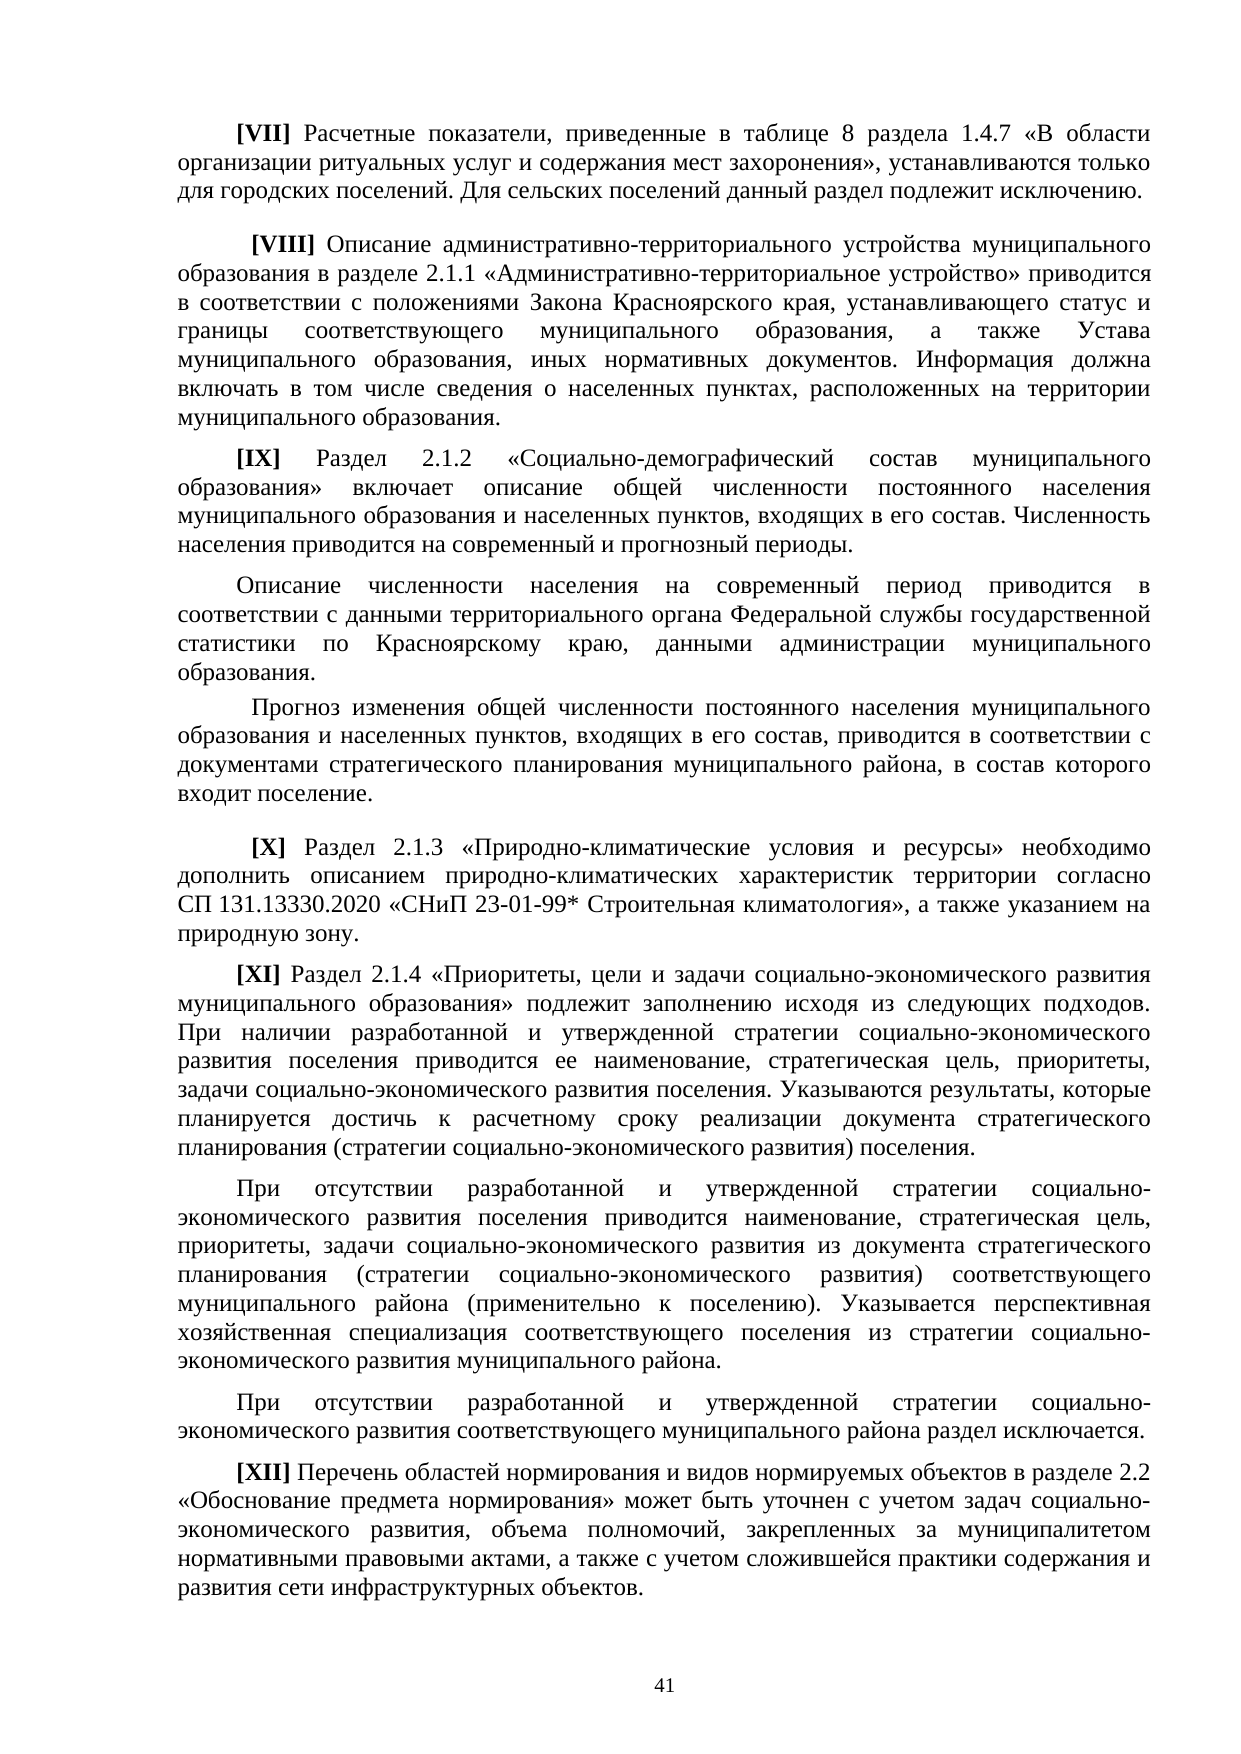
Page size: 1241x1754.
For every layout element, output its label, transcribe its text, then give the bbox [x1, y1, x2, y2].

text [VII] Расчетные показатели, приведенные в таблице 8 раздела 1.4.7 «В области организации ритуальных услуг и содержания мест захоронения», устанавливаются только для городских поселений. Для сельских поселений данный раздел подлежит исключению. [177, 118, 1152, 204]
text При отсутствии разработанной и утвержденной стратегии социально-экономического развития поселения приводится наименование, стратегическая цель, приоритеты, задачи социально-экономического развития из документа стратегического планирования (стратегии социально-экономического развития) соответствующего муниципального района (применительно к поселению). Указывается перспективная хозяйственная специализация соответствующего поселения из стратегии социально-экономического развития муниципального района. [177, 1173, 1152, 1374]
text При отсутствии разработанной и утвержденной стратегии социально-экономического развития соответствующего муниципального района раздел исключается. [177, 1387, 1152, 1444]
text [VIII] Описание административно-территориального устройства муниципального образования в разделе 2.1.1 «Административно-территориальное устройство» приводится в соответствии с положениями Закона Красноярского края, устанавливающего статус и границы соответствующего муниципального образования, а также Устава муниципального образования, иных нормативных документов. Информация должна включать в том числе сведения о населенных пунктах, расположенных на территории муниципального образования. [177, 229, 1152, 431]
text [X] Раздел 2.1.3 «Природно-климатические условия и ресурсы» необходимо дополнить описанием природно-климатических характеристик территории согласно СП 131.13330.2020 «СНиП 23-01-99* Строительная климатология», а также указанием на природную зону. [177, 832, 1152, 947]
text Описание численности населения на современный период приводится в соответствии с данными территориального органа Федеральной службы государственной статистики по Красноярскому краю, данными администрации муниципального образования. [177, 571, 1152, 686]
text [IX] Раздел 2.1.2 «Социально-демографический состав муниципального образования» включает описание общей численности постоянного населения муниципального образования и населенных пунктов, входящих в его состав. Численность населения приводится на современный и прогнозный периоды. [177, 443, 1152, 558]
text Прогноз изменения общей численности постоянного населения муниципального образования и населенных пунктов, входящих в его состав, приводится в соответствии с документами стратегического планирования муниципального района, в состав которого входит поселение. [177, 692, 1152, 807]
text [XII] Перечень областей нормирования и видов нормируемых объектов в разделе 2.2 «Обоснование предмета нормирования» может быть уточнен с учетом задач социально-экономического развития, объема полномочий, закрепленных за муниципалитетом нормативными правовыми актами, а также с учетом сложившейся практики содержания и развития сети инфраструктурных объектов. [177, 1457, 1152, 1601]
text [XI] Раздел 2.1.4 «Приоритеты, цели и задачи социально-экономического развития муниципального образования» подлежит заполнению исходя из следующих подходов. При наличии разработанной и утвержденной стратегии социально-экономического развития поселения приводится ее наименование, стратегическая цель, приоритеты, задачи социально-экономического развития поселения. Указываются результаты, которые планируется достичь к расчетному сроку реализации документа стратегического планирования (стратегии социально-экономического развития) поселения. [177, 959, 1152, 1161]
